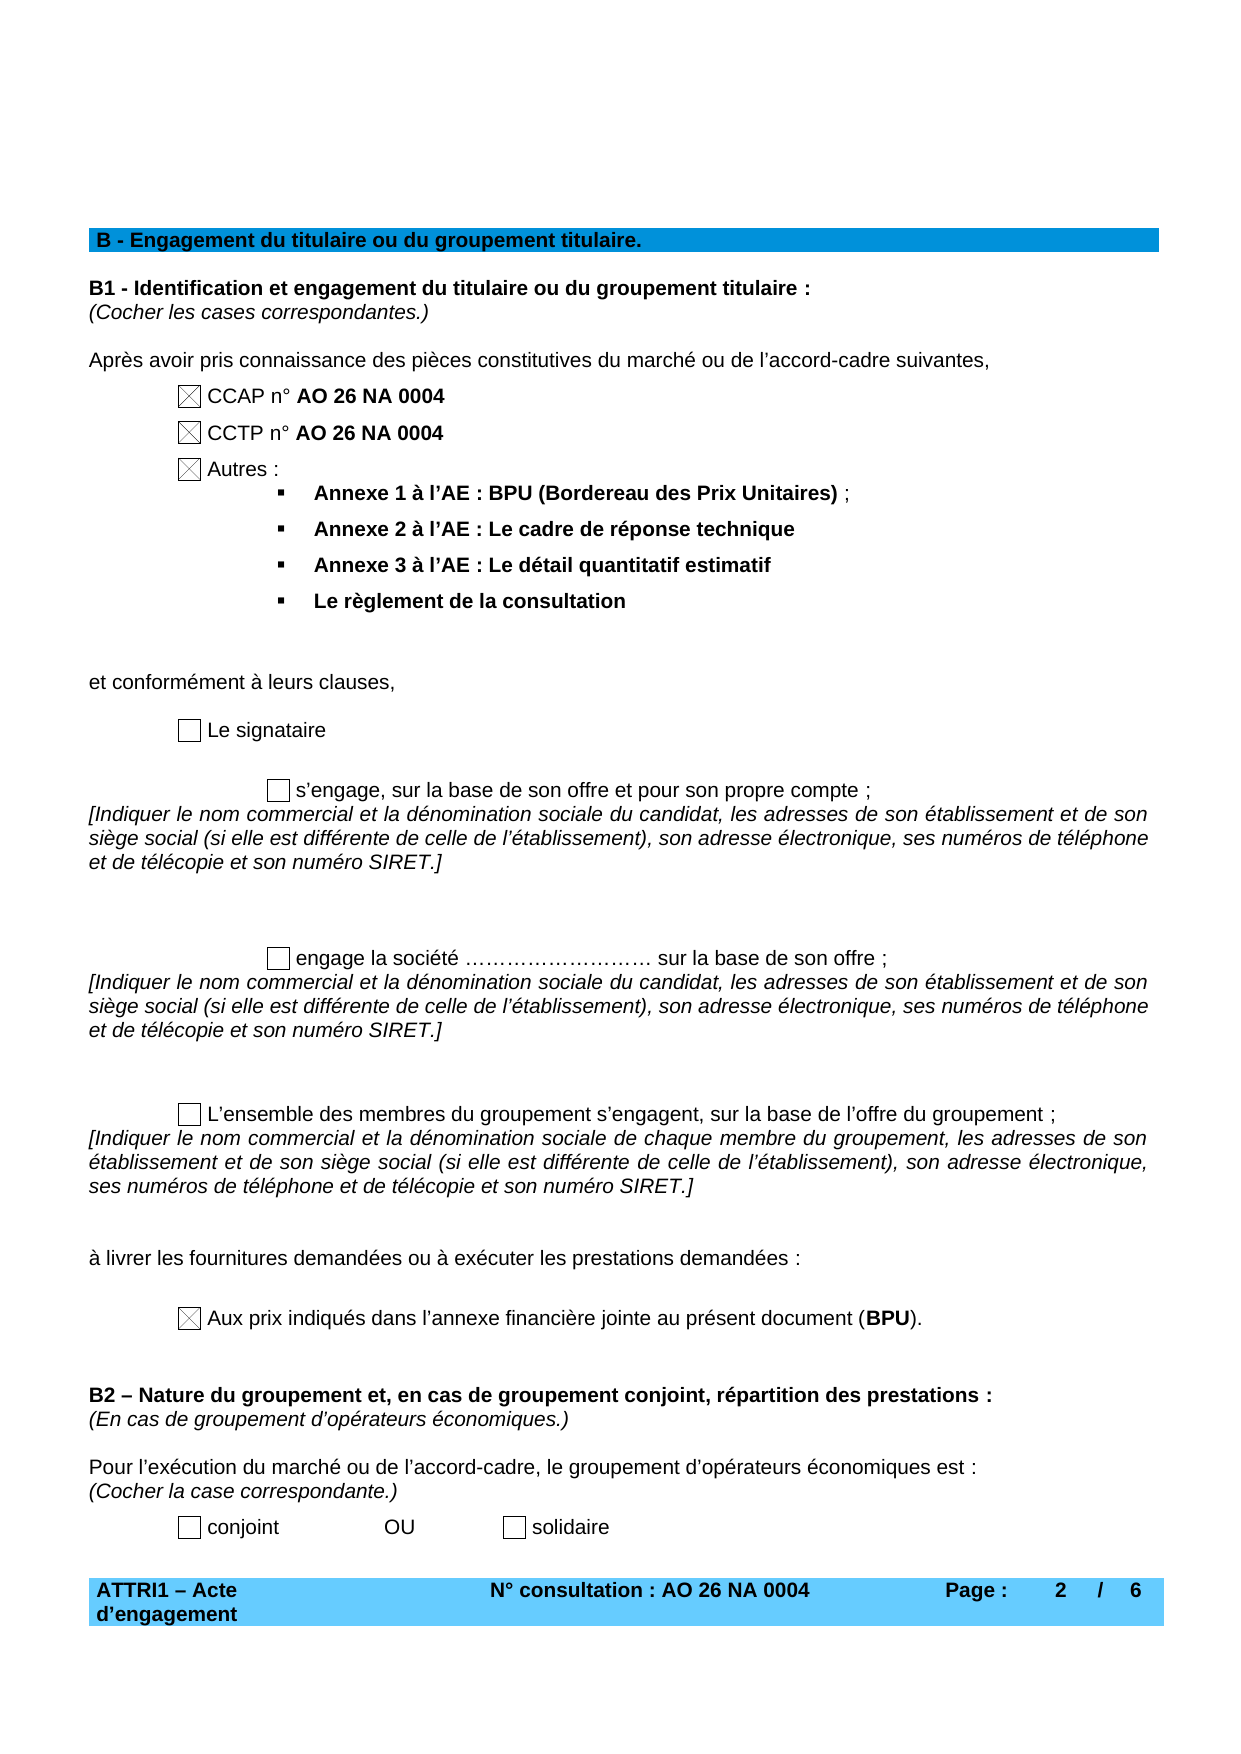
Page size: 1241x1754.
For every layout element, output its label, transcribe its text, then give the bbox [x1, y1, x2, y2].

list Annexe 3 à l’AE : Le détail quantitatif estimatif [276, 553, 1152, 577]
text Aux prix indiqués dans l’annexe financière jointe au présent document (BPU). [162, 1306, 1152, 1330]
text CCAP n° AO 26 NA 0004 [201, 384, 1152, 408]
text Autres : [201, 457, 1152, 481]
text (Cocher les cases correspondantes.) [89, 299, 1152, 323]
text [Indiquer le nom commercial et la dénomination sociale du candidat, les adresses de son établissement et de son siège social (si elle est différente de celle de l’établissement), son adresse électronique, ses numéros de téléphone et de télécopie et son numéro SIRET.] [89, 970, 1152, 1042]
table_header B - Engagement du titulaire ou du groupement titulaire. [89, 228, 1159, 252]
list Annexe 1 à l’AE : BPU (Bordereau des Prix Unitaires) ; [276, 481, 1152, 505]
subtitle B1 - Identification et engagement du titulaire ou du groupement titulaire : [89, 276, 1152, 299]
text Pour l’exécution du marché ou de l’accord-cadre, le groupement d’opérateurs économiques est : [89, 1454, 1152, 1478]
text (Cocher la case correspondante.) [89, 1478, 1152, 1502]
list Annexe 2 à l’AE : Le cadre de réponse technique [276, 517, 1152, 541]
text L’ensemble des membres du groupement s’engagent, sur la base de l’offre du groupement ; [177, 1102, 1152, 1126]
text s’engage, sur la base de son offre et pour son propre compte ; [266, 778, 1152, 802]
text [Indiquer le nom commercial et la dénomination sociale du candidat, les adresses de son établissement et de son siège social (si elle est différente de celle de l’établissement), son adresse électronique, ses numéros de téléphone et de télécopie et son numéro SIRET.] [89, 802, 1152, 874]
text Le signataire [177, 718, 1152, 742]
text engage la société ……………………… sur la base de son offre ; [266, 946, 1152, 970]
text (En cas de groupement d’opérateurs économiques.) [89, 1407, 1152, 1431]
text Après avoir pris connaissance des pièces constitutives du marché ou de l’accord-cadre suivantes, [89, 347, 1152, 371]
text et conformément à leurs clauses, [89, 670, 1152, 694]
text [Indiquer le nom commercial et la dénomination sociale de chaque membre du groupement, les adresses de son établissement et de son siège social (si elle est différente de celle de l’établissement), son adresse électronique, ses numéros de téléphone et de télécopie et son numéro SIRET.] [89, 1126, 1152, 1198]
text conjoint OU solidaire [89, 1515, 1152, 1539]
text B2 – Nature du groupement et, en cas de groupement conjoint, répartition des prestations : [89, 1383, 1152, 1407]
text à livrer les fournitures demandées ou à exécuter les prestations demandées : [89, 1246, 1152, 1270]
text CCTP n° AO 26 NA 0004 [177, 420, 1152, 444]
list Le règlement de la consultation [276, 589, 1152, 613]
